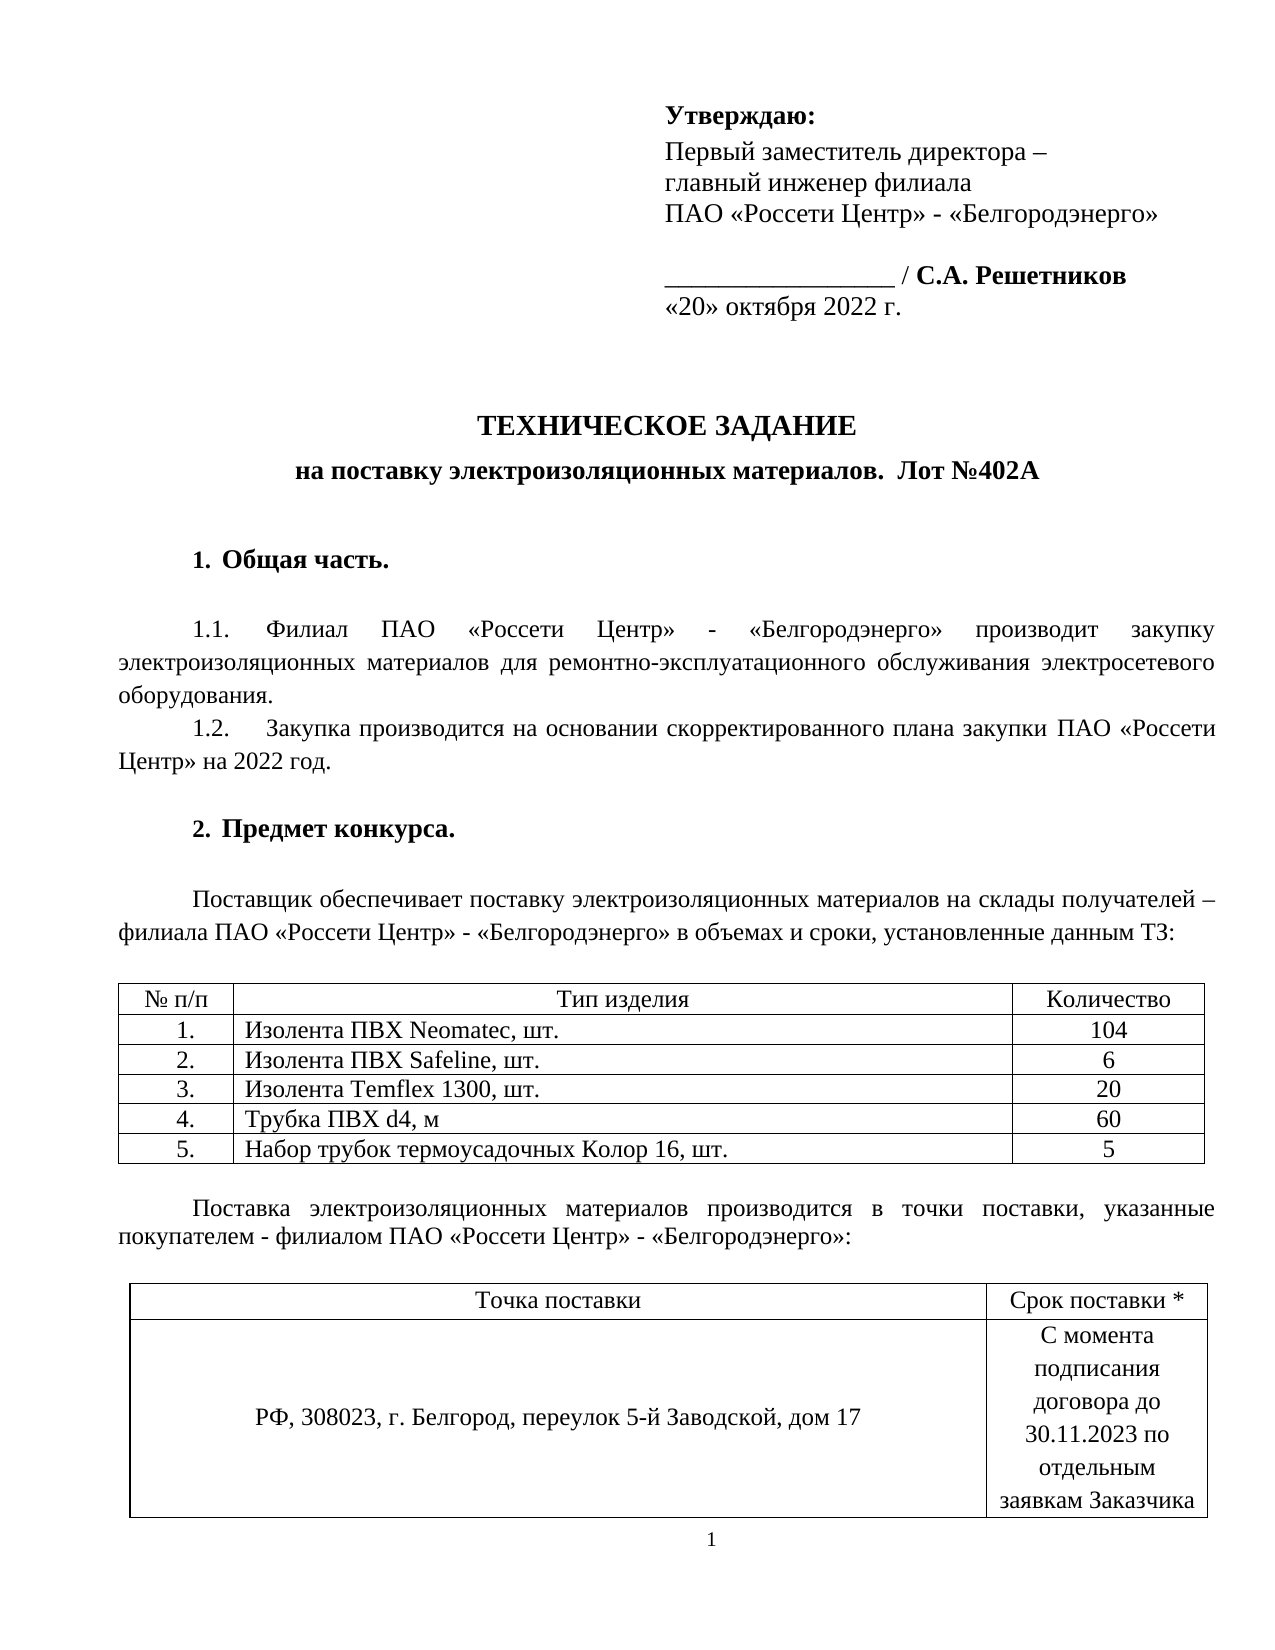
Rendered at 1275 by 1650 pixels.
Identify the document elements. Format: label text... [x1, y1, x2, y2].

table_cell [119, 1015, 233, 1044]
table_cell 60 [1013, 1104, 1204, 1133]
list Предмет конкурса. [192, 812, 1216, 843]
list Закупка производится на основании скорректированного плана закупки ПАО «Россети Центр» на 2022 год. [118, 713, 1216, 775]
list Филиал ПАО «Россети Центр» - «Белгородэнерго» производит закупку электроизоляционных материалов для ремонтно-эксплуатационного обслуживания электросетевого оборудования. [118, 614, 1216, 709]
table_cell [119, 1134, 233, 1163]
text _________________ / С.А. Решетников [664, 259, 1216, 291]
text «20» октября 2022 г. [118, 291, 1216, 322]
table_cell Изолента ПВХ Neomatec, шт. [234, 1015, 1012, 1044]
table_header Количество [1013, 984, 1204, 1014]
text Первый заместитель директора – [664, 135, 1216, 166]
table_header Точка поставки [131, 1284, 986, 1319]
table_cell [119, 1104, 233, 1133]
table_cell 5 [1013, 1134, 1204, 1163]
table_cell Изолента ПВХ Safeline, шт. [234, 1045, 1012, 1073]
table_cell [119, 1045, 233, 1073]
list Общая часть. [192, 543, 1216, 574]
text ПАО «Россети Центр» - «Белгородэнерго» [664, 197, 1216, 228]
text Утверждаю: [664, 99, 1216, 130]
table_header Срок поставки * [987, 1284, 1207, 1319]
table_cell [119, 1075, 233, 1103]
table_cell РФ, 308023, г. Белгород, переулок 5-й Заводской, дом 17 [131, 1320, 986, 1517]
table_cell 104 [1013, 1015, 1204, 1044]
table_cell 6 [1013, 1045, 1204, 1073]
text на поставку электроизоляционных материалов. Лот №402A [118, 454, 1216, 485]
text Поставка электроизоляционных материалов производится в точки поставки, указанные покупателем - филиалом ПАО «Россети Центр» - «Белгородэнерго»: [118, 1193, 1216, 1250]
table_cell Изолента Temflex 1300, шт. [234, 1075, 1012, 1103]
table_cell Набор трубок термоусадочных Колор 16, шт. [234, 1134, 1012, 1163]
table_cell C момента подписания договора до 30.11.2023 по отдельным заявкам Заказчика [987, 1320, 1207, 1517]
table_cell Трубка ПВХ d4, м [234, 1104, 1012, 1133]
table_header Тип изделия [234, 984, 1012, 1014]
text главный инженер филиала [664, 166, 1216, 197]
text Поставщик обеспечивает поставку электроизоляционных материалов на склады получателей – филиала ПАО «Россети Центр» - «Белгородэнерго» в объемах и сроки, установленные данным ТЗ: [118, 884, 1216, 946]
subtitle ТЕХНИЧЕСКОЕ ЗАДАНИЕ [118, 408, 1216, 442]
table_cell 20 [1013, 1075, 1204, 1103]
table_header № п/п [119, 984, 233, 1014]
